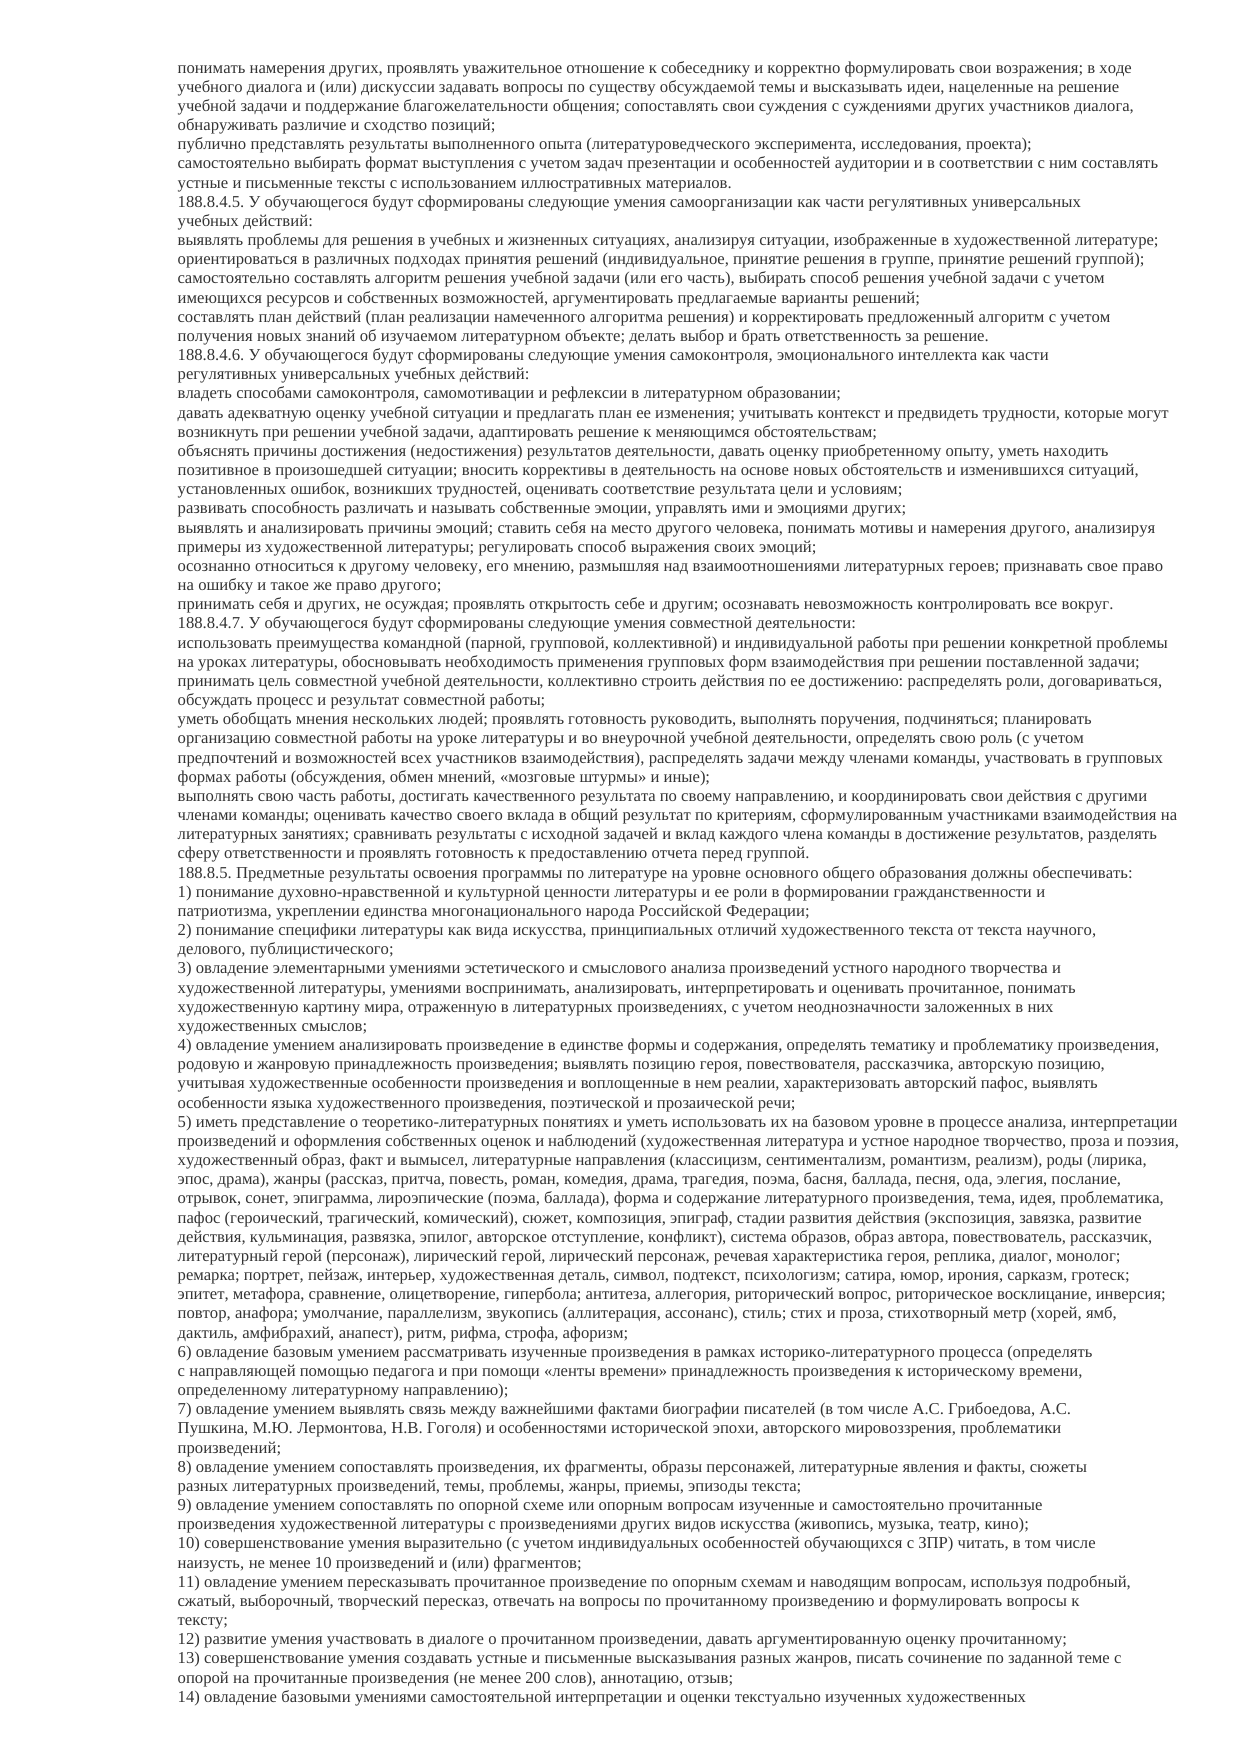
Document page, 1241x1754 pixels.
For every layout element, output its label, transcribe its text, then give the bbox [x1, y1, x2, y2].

list овладение умением пересказывать прочитанное произведение по опорным схемам и наводящим вопросам, используя подробный, сжатый, выборочный, творческий пересказ, отвечать на вопросы по прочитанному произведению и формулировать вопросы к тексту; [177, 1572, 1133, 1629]
list совершенствование умения создавать устные и письменные высказывания разных жанров, писать сочинение по заданной теме с опорой на прочитанные произведения (не менее 200 слов), аннотацию, отзыв; [177, 1648, 1176, 1687]
text владеть способами самоконтроля, самомотивации и рефлексии в литературном образовании; [177, 383, 1192, 402]
list понимание специфики литературы как вида искусства, принципиальных отличий художественного текста от текста научного, делового, публицистического; [177, 920, 1168, 958]
text развивать способность различать и называть собственные эмоции, управлять ими и эмоциями других; [177, 498, 1192, 517]
text выполнять свою часть работы, достигать качественного результата по своему направлению, и координировать свои действия с другими членами команды; оценивать качество своего вклада в общий результат по критериям, сформулированным участниками взаимодействия на литературных занятиях; сравнивать результаты с исходной задачей и вклад каждого члена команды в достижение результатов, разделять сферу ответственности и проявлять готовность к предоставлению отчета перед группой. [177, 786, 1192, 862]
text давать адекватную оценку учебной ситуации и предлагать план ее изменения; учитывать контекст и предвидеть трудности, которые могут возникнуть при решении учебной задачи, адаптировать решение к меняющимся обстоятельствам; [177, 402, 1192, 441]
list овладение умением сопоставлять по опорной схеме или опорным вопросам изученные и самостоятельно прочитанные произведения художественной литературы с произведениями других видов искусства (живопись, музыка, театр, кино); [177, 1495, 1143, 1533]
list овладение умением выявлять связь между важнейшими фактами биографии писателей (в том числе А.С. Грибоедова, А.С. Пушкина, М.Ю. Лермонтова, Н.В. Гоголя) и особенностями исторической эпохи, авторского мировоззрения, проблематики произведений; [177, 1399, 1145, 1457]
text составлять план действий (план реализации намеченного алгоритма решения) и корректировать предложенный алгоритм с учетом получения новых знаний об изучаемом литературном объекте; делать выбор и брать ответственность за решение. [177, 307, 1173, 345]
text выявлять и анализировать причины эмоций; ставить себя на место другого человека, понимать мотивы и намерения другого, анализируя примеры из художественной литературы; регулировать способ выражения своих эмоций; [177, 517, 1192, 556]
list У обучающегося будут сформированы следующие умения самоконтроля, эмоционального интеллекта как части регулятивных универсальных учебных действий: [177, 345, 1152, 383]
list овладение умением сопоставлять произведения, их фрагменты, образы персонажей, литературные явления и факты, сюжеты разных литературных произведений, темы, проблемы, жанры, приемы, эпизоды текста; [177, 1457, 1141, 1495]
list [177, 1687, 1128, 1706]
text осознанно относиться к другому человеку, его мнению, размышляя над взаимоотношениями литературных героев; признавать свое право на ошибку и такое же право другого; [177, 556, 1164, 594]
list развитие умения участвовать в диалоге о прочитанном произведении, давать аргументированную оценку прочитанному; [177, 1629, 1192, 1648]
list иметь представление о теоретико-литературных понятиях и уметь использовать их на базовом уровне в процессе анализа, интерпретации произведений и оформления собственных оценок и наблюдений (художественная литература и устное народное творчество, проза и поэзия, художественный образ, факт и вымысел, литературные направления (классицизм, сентиментализм, романтизм, реализм), роды (лирика, эпос, драма), жанры (рассказ, притча, повесть, роман, комедия, драма, трагедия, поэма, басня, баллада, песня, ода, элегия, послание, отрывок, сонет, эпиграмма, лироэпические (поэма, баллада), форма и содержание литературного произведения, тема, идея, проблематика, пафос (героический, трагический, комический), сюжет, композиция, эпиграф, стадии развития действия (экспозиция, завязка, развитие действия, кульминация, развязка, эпилог, авторское отступление, конфликт), система образов, образ автора, повествователь, рассказчик, литературный герой (персонаж), лирический герой, лирический персонаж, речевая характеристика героя, реплика, диалог, монолог; ремарка; портрет, пейзаж, интерьер, художественная деталь, символ, подтекст, психологизм; сатира, юмор, ирония, сарказм, гротеск; эпитет, метафора, сравнение, олицетворение, гипербола; антитеза, аллегория, риторический вопрос, риторическое восклицание, инверсия; повтор, анафора; умолчание, параллелизм, звукопись (аллитерация, ассонанс), стиль; стих и проза, стихотворный метр (хорей, ямб, дактиль, амфибрахий, анапест), ритм, рифма, строфа, афоризм; [177, 1112, 1181, 1342]
list совершенствование умения выразительно (с учетом индивидуальных особенностей обучающихся с ЗПР) читать, в том числе наизусть, не менее 10 произведений и (или) фрагментов; [177, 1533, 1166, 1572]
text понимать намерения других, проявлять уважительное отношение к собеседнику и корректно формулировать свои возражения; в ходе учебного диалога и (или) дискуссии задавать вопросы по существу обсуждаемой темы и высказывать идеи, нацеленные на решение учебной задачи и поддержание благожелательности общения; сопоставлять свои суждения с суждениями других участников диалога, обнаруживать различие и сходство позиций; [177, 57, 1134, 134]
text выявлять проблемы для решения в учебных и жизненных ситуациях, анализируя ситуации, изображенные в художественной литературе; ориентироваться в различных подходах принятия решений (индивидуальное, принятие решения в группе, принятие решений группой); самостоятельно составлять алгоритм решения учебной задачи (или его часть), выбирать способ решения учебной задачи с учетом имеющихся ресурсов и собственных возможностей, аргументировать предлагаемые варианты решений; [177, 230, 1173, 307]
text публично представлять результаты выполненного опыта (литературоведческого эксперимента, исследования, проекта); [177, 134, 1192, 153]
list У обучающегося будут сформированы следующие умения совместной деятельности: [177, 613, 1192, 632]
list У обучающегося будут сформированы следующие умения самоорганизации как части регулятивных универсальных учебных действий: [177, 192, 1146, 230]
list овладение базовым умением рассматривать изученные произведения в рамках историко-литературного процесса (определять с направляющей помощью педагога и при помощи «ленты времени» принадлежность произведения к историческому времени, определенному литературному направлению); [177, 1342, 1103, 1399]
list овладение элементарными умениями эстетического и смыслового анализа произведений устного народного творчества и художественной литературы, умениями воспринимать, анализировать, интерпретировать и оценивать прочитанное, понимать художественную картину мира, отраженную в литературных произведениях, с учетом неоднозначности заложенных в них художественных смыслов; [177, 958, 1177, 1035]
list овладение умением анализировать произведение в единстве формы и содержания, определять тематику и проблематику произведения, родовую и жанровую принадлежность произведения; выявлять позицию героя, повествователя, рассказчика, авторскую позицию, учитывая художественные особенности произведения и воплощенные в нем реалии, характеризовать авторский пафос, выявлять особенности языка художественного произведения, поэтической и прозаической речи; [177, 1035, 1175, 1112]
text уметь обобщать мнения нескольких людей; проявлять готовность руководить, выполнять поручения, подчиняться; планировать организацию совместной работы на уроке литературы и во внеурочной учебной деятельности, определять свою роль (с учетом предпочтений и возможностей всех участников взаимодействия), распределять задачи между членами команды, участвовать в групповых формах работы (обсуждения, обмен мнений, «мозговые штурмы» и иные); [177, 709, 1177, 786]
text самостоятельно выбирать формат выступления с учетом задач презентации и особенностей аудитории и в соответствии с ним составлять устные и письменные тексты с использованием иллюстративных материалов. [177, 153, 1192, 192]
text принимать себя и других, не осуждая; проявлять открытость себе и другим; осознавать невозможность контролировать все вокруг. [177, 594, 1192, 613]
list понимание духовно-нравственной и культурной ценности литературы и ее роли в формировании гражданственности и патриотизма, укреплении единства многонационального народа Российской Федерации; [177, 882, 1142, 920]
text объяснять причины достижения (недостижения) результатов деятельности, давать оценку приобретенному опыту, уметь находить позитивное в произошедшей ситуации; вносить коррективы в деятельность на основе новых обстоятельств и изменившихся ситуаций, установленных ошибок, возникших трудностей, оценивать соответствие результата цели и условиям; [177, 441, 1173, 498]
text использовать преимущества командной (парной, групповой, коллективной) и индивидуальной работы при решении конкретной проблемы на уроках литературы, обосновывать необходимость применения групповых форм взаимодействия при решении поставленной задачи; принимать цель совместной учебной деятельности, коллективно строить действия по ее достижению: распределять роли, договариваться, обсуждать процесс и результат совместной работы; [177, 632, 1173, 709]
list Предметные результаты освоения программы по литературе на уровне основного общего образования должны обеспечивать: [177, 862, 1192, 882]
